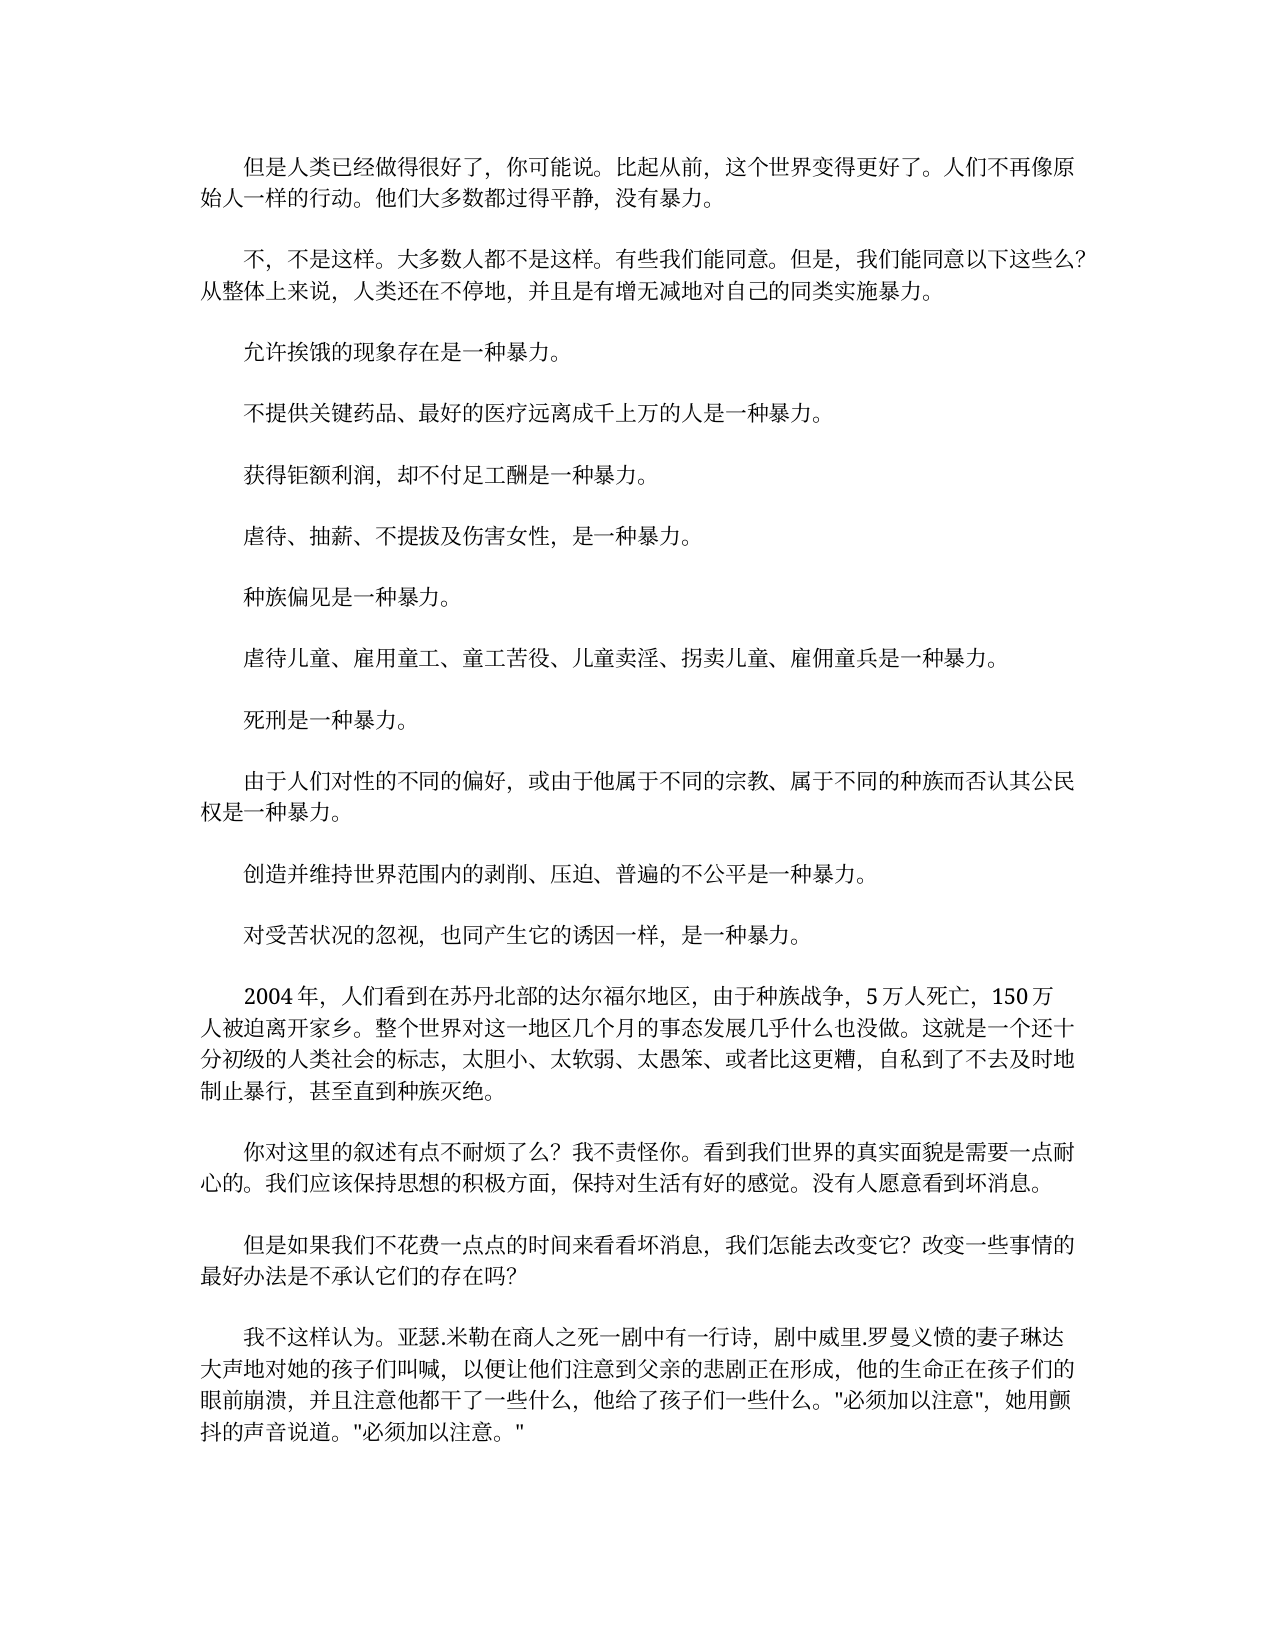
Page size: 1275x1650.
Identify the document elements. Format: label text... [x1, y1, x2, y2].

text 你对这里的叙述有点不耐烦了么？我不责怪你。看到我们世界的真实面貌是需要一点耐心的。我们应该保持思想的积极方面，保持对生活有好的感觉。没有人愿意看到坏消息。 [200, 1135, 1075, 1198]
text 虐待儿童、雇用童工、童工苦役、儿童卖淫、拐卖儿童、雇佣童兵是一种暴力。 [200, 642, 1075, 673]
text 获得钜额利润，却不付足工酬是一种暴力。 [200, 458, 1075, 489]
text 种族偏见是一种暴力。 [200, 580, 1075, 612]
text 死刑是一种暴力。 [200, 703, 1075, 734]
text 创造并维持世界范围内的剥削、压迫、普遍的不公平是一种暴力。 [200, 857, 1075, 888]
text 虐待、抽薪、不提拔及伤害女性，是一种暴力。 [200, 519, 1075, 551]
text 允许挨饿的现象存在是一种暴力。 [200, 335, 1075, 367]
text 对受苦状况的忽视，也同产生它的诱因一样，是一种暴力。 [200, 918, 1075, 949]
text 但是如果我们不花费一点点的时间来看看坏消息，我们怎能去改变它？改变一些事情的最好办法是不承认它们的存在吗？ [200, 1228, 1075, 1291]
text 不，不是这样。大多数人都不是这样。有些我们能同意。但是，我们能同意以下这些么？从整体上来说，人类还在不停地，并且是有增无减地对自己的同类实施暴力。 [200, 243, 1075, 306]
text 由于人们对性的不同的偏好，或由于他属于不同的宗教、属于不同的种族而否认其公民权是一种暴力。 [200, 764, 1075, 827]
text 我不这样认为。亚瑟.米勒在商人之死一剧中有一行诗，剧中威里.罗曼义愤的妻子琳达大声地对她的孩子们叫喊，以便让他们注意到父亲的悲剧正在形成，他的生命正在孩子们的眼前崩溃，并且注意他都干了一些什么，他给了孩子们一些什么。"必须加以注意"，她用颤抖的声音说道。"必须加以注意。" [200, 1321, 1075, 1447]
text 但是人类已经做得很好了，你可能说。比起从前，这个世界变得更好了。人们不再像原始人一样的行动。他们大多数都过得平静，没有暴力。 [200, 150, 1075, 213]
text 2004年，人们看到在苏丹北部的达尔福尔地区，由于种族战争，5万人死亡，150万人被迫离开家乡。整个世界对这一地区几个月的事态发展几乎什么也没做。这就是一个还十分初级的人类社会的标志，太胆小、太软弱、太愚笨、或者比这更糟，自私到了不去及时地制止暴行，甚至直到种族灭绝。 [200, 979, 1075, 1105]
text 不提供关键药品、最好的医疗远离成千上万的人是一种暴力。 [200, 397, 1075, 428]
